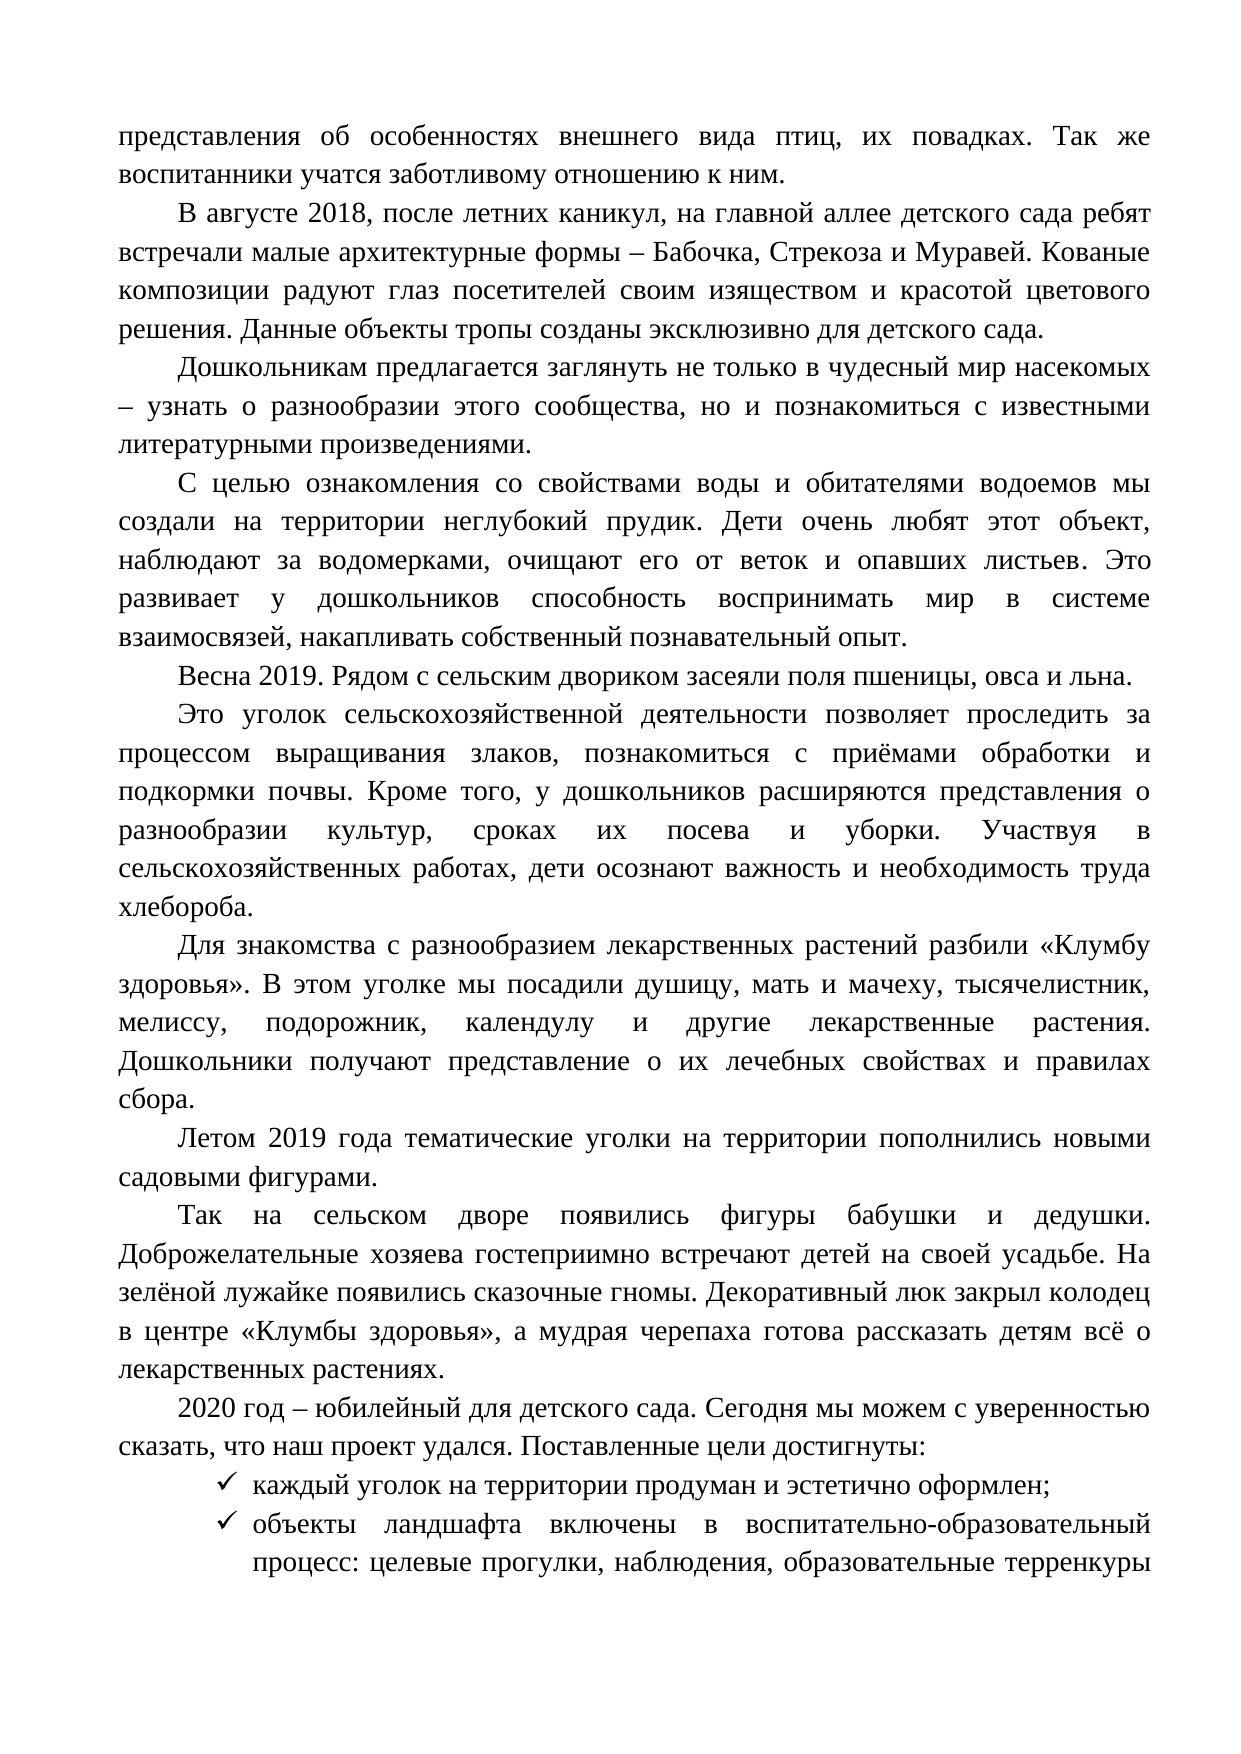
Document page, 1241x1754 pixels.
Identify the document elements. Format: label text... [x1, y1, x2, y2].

text Весна 2019. Рядом с сельским двориком засеяли поля пшеницы, овса и льна. [118, 658, 1152, 691]
text С целью ознакомления со свойствами воды и обитателями водоемов мы создали на территории неглубокий прудик. Дети очень любят этот объект, наблюдают за водомерками, очищают его от веток и опавших листьев. Это развивает у дошкольников способность воспринимать мир в системе взаимосвязей, накапливать собственный познавательный опыт. [118, 465, 1152, 653]
text Это уголок сельскохозяйственной деятельности позволяет проследить за процессом выращивания злаков, познакомиться с приёмами обработки и подкормки почвы. Кроме того, у дошкольников расширяются представления о разнообразии культур, сроках их посева и уборки. Участвуя в сельскохозяйственных работах, дети осознают важность и необходимость труда хлебороба. [118, 696, 1152, 922]
text Дошкольникам предлагается заглянуть не только в чудесный мир насекомых – узнать о разнообразии этого сообщества, но и познакомиться с известными литературными произведениями. [118, 349, 1152, 460]
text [118, 118, 1152, 190]
text Для знакомства с разнообразием лекарственных растений разбили «Клумбу здоровья». В этом уголке мы посадили душицу, мать и мачеху, тысячелистник, мелиссу, подорожник, календулу и другие лекарственные растения. Дошкольники получают представление о их лечебных свойствах и правилах сбора. [118, 927, 1152, 1115]
text В августе 2018, после летних каникул, на главной аллее детского сада ребят встречали малые архитектурные формы – Бабочка, Стрекоза и Муравей. Кованые композиции радуют глаз посетителей своим изяществом и красотой цветового решения. Данные объекты тропы созданы эксклюзивно для детского сада. [118, 195, 1152, 344]
text Летом 2019 года тематические уголки на территории пополнились новыми садовыми фигурами. [118, 1120, 1152, 1192]
text Так на сельском дворе появились фигуры бабушки и дедушки. Доброжелательные хозяева гостеприимно встречают детей на своей усадьбе. На зелёной лужайке появились сказочные гномы. Декоративный люк закрыл колодец в центре «Клумбы здоровья», а мудрая черепаха готова рассказать детям всё о лекарственных растениях. [118, 1197, 1152, 1385]
text 2020 год – юбилейный для детского сада. Сегодня мы можем с уверенностью сказать, что наш проект удался. Поставленные цели достигнуты: [118, 1390, 1152, 1462]
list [215, 1506, 1152, 1578]
list каждый уголок на территории продуман и эстетично оформлен; [215, 1467, 1152, 1501]
